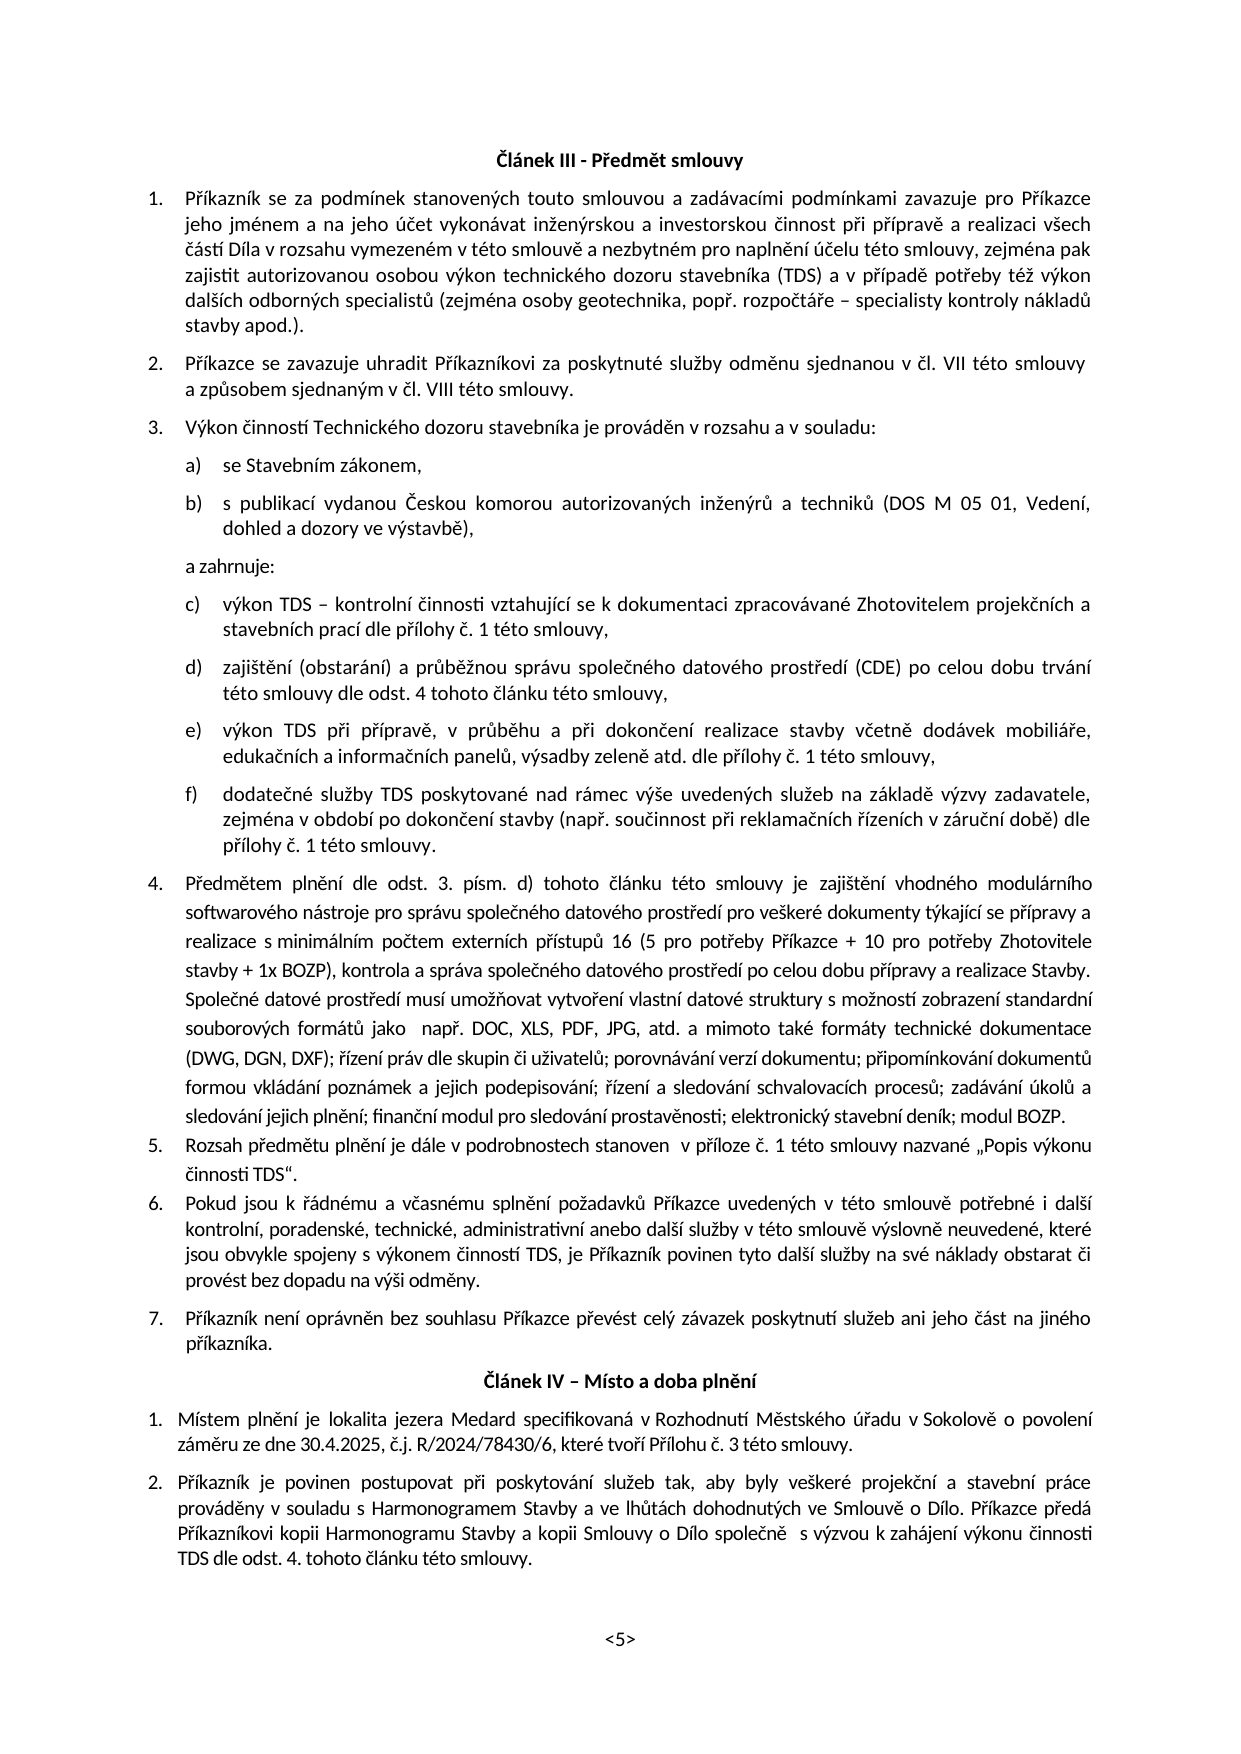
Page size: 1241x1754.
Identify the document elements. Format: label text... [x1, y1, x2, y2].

list Příkazce se zavazuje uhradit Příkazníkovi za poskytnuté služby odměnu sjednanou v čl. VII této smlouvy a způsobem sjednaným v čl. VIII této smlouvy. [148, 351, 1092, 401]
list Výkon činností Technického dozoru stavebníka je prováděn v rozsahu a v souladu: [148, 414, 1092, 439]
list dodatečné služby TDS poskytované nad rámec výše uvedených služeb na základě výzvy zadavatele, zejména v období po dokončení stavby (např. součinnost při reklamačních řízeních v záruční době) dle přílohy č. 1 této smlouvy. [185, 781, 1092, 857]
list Příkazník není oprávněn bez souhlasu Příkazce převést celý závazek poskytnutí služeb ani jeho část na jiného příkazníka. [148, 1305, 1092, 1356]
list výkon TDS při přípravě, v průběhu a při dokončení realizace stavby včetně dodávek mobiliáře, edukačních a informačních panelů, výsadby zeleně atd. dle přílohy č. 1 této smlouvy, [185, 718, 1092, 768]
list s publikací vydanou Českou komorou autorizovaných inženýrů a techniků (DOS M 05 01, Vedení, dohled a dozory ve výstavbě), [185, 490, 1092, 541]
list Rozsah předmětu plnění je dále v podrobnostech stanoven v příloze č. 1 této smlouvy nazvané „Popis výkonu činnosti TDS“. [148, 1132, 1092, 1187]
list Pokud jsou k řádnému a včasnému splnění požadavků Příkazce uvedených v této smlouvě potřebné i další kontrolní, poradenské, technické, administrativní anebo další služby v této smlouvě výslovně neuvedené, které jsou obvykle spojeny s výkonem činností TDS, je Příkazník povinen tyto další služby na své náklady obstarat či provést bez dopadu na výši odměny. [148, 1191, 1092, 1292]
list Příkazník se za podmínek stanovených touto smlouvou a zadávacími podmínkami zavazuje pro Příkazce jeho jménem a na jeho účet vykonávat inženýrskou a investorskou činnost při přípravě a realizaci všech částí Díla v rozsahu vymezeném v této smlouvě a nezbytném pro naplnění účelu této smlouvy, zejména pak zajistit autorizovanou osobou výkon technického dozoru stavebníka (TDS) a v případě potřeby též výkon dalších odborných specialistů (zejména osoby geotechnika, popř. rozpočtáře – specialisty kontroly nákladů stavby apod.). [148, 186, 1092, 338]
list Místem plnění je lokalita jezera Medard specifikovaná v Rozhodnutí Městského úřadu v Sokolově o povolení záměru ze dne 30.4.2025, č.j. R/2024/78430/6, které tvoří Přílohu č. 3 této smlouvy. [148, 1406, 1092, 1457]
list Příkazník je povinen postupovat při poskytování služeb tak, aby byly veškeré projekční a stavební práce prováděny v souladu s Harmonogramem Stavby a ve lhůtách dohodnutých ve Smlouvě o Dílo. Příkazce předá Příkazníkovi kopii Harmonogramu Stavby a kopii Smlouvy o Dílo společně s výzvou k zahájení výkonu činnosti TDS dle odst. 4. tohoto článku této smlouvy. [148, 1469, 1092, 1571]
list Předmětem plnění dle odst. 3. písm. d) tohoto článku této smlouvy je zajištění vhodného modulárního softwarového nástroje pro správu společného datového prostředí pro veškeré dokumenty týkající se přípravy a realizace s minimálním počtem externích přístupů 16 (5 pro potřeby Příkazce + 10 pro potřeby Zhotovitele stavby + 1x BOZP), kontrola a správa společného datového prostředí po celou dobu přípravy a realizace Stavby. Společné datové prostředí musí umožňovat vytvoření vlastní datové struktury s možností zobrazení standardní souborových formátů jako např. DOC, XLS, PDF, JPG, atd. a mimoto také formáty technické dokumentace (DWG, DGN, DXF); řízení práv dle skupin či uživatelů; porovnávání verzí dokumentu; připomínkování dokumentů formou vkládání poznámek a jejich podepisování; řízení a sledování schvalovacích procesů; zadávání úkolů a sledování jejich plnění; finanční modul pro sledování prostavěnosti; elektronický stavební deník; modul BOZP. [148, 870, 1092, 1128]
list výkon TDS – kontrolní činnosti vztahující se k dokumentaci zpracovávané Zhotovitelem projekčních a stavebních prací dle přílohy č. 1 této smlouvy, [185, 591, 1092, 642]
text Článek III - Předmět smlouvy [148, 148, 1092, 173]
text Článek IV – Místo a doba plnění [148, 1368, 1092, 1393]
list a zahrnuje: [185, 553, 1092, 578]
list zajištění (obstarání) a průběžnou správu společného datového prostředí (CDE) po celou dobu trvání této smlouvy dle odst. 4 tohoto článku této smlouvy, [185, 654, 1092, 705]
list se Stavebním zákonem, [185, 452, 1092, 477]
